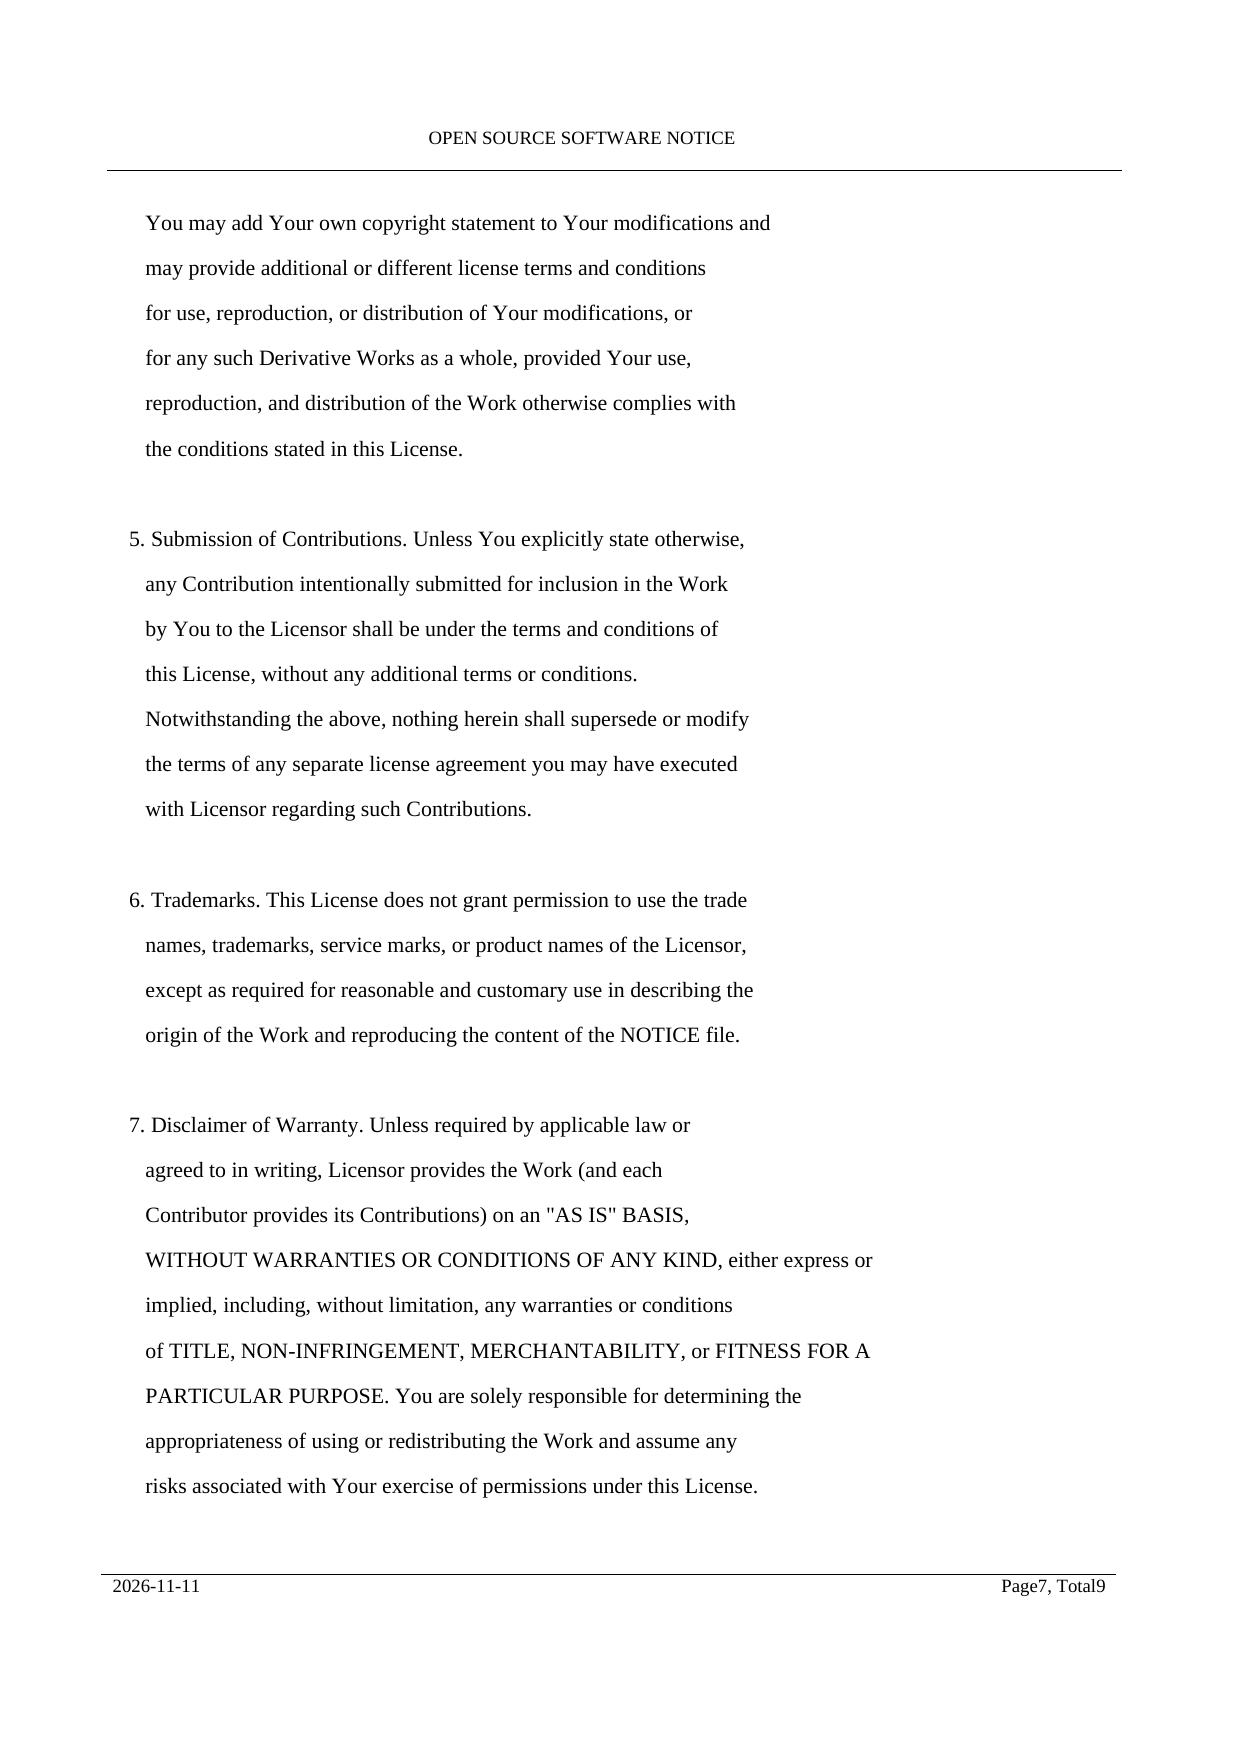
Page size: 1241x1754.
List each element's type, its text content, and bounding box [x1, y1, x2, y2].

text Contributor provides its Contributions) on an "AS IS" BASIS, [112, 1199, 1128, 1231]
text for use, reproduction, or distribution of Your modifications, or [112, 297, 1128, 329]
text for any such Derivative Works as a whole, provided Your use, [112, 342, 1128, 374]
text by You to the Licensor shall be under the terms and conditions of [112, 612, 1128, 645]
text implied, including, without limitation, any warranties or conditions [112, 1289, 1128, 1321]
text agreed to in writing, Licensor provides the Work (and each [112, 1153, 1128, 1186]
text any Contribution intentionally submitted for inclusion in the Work [112, 567, 1128, 600]
text may provide additional or different license terms and conditions [112, 251, 1128, 284]
text reproduction, and distribution of the Work otherwise complies with [112, 387, 1128, 419]
text of TITLE, NON-INFRINGEMENT, MERCHANTABILITY, or FITNESS FOR A [112, 1334, 1128, 1366]
text 5. Submission of Contributions. Unless You explicitly state otherwise, [112, 522, 1128, 554]
text this License, without any additional terms or conditions. [112, 657, 1128, 690]
text with Licensor regarding such Contributions. [112, 793, 1128, 825]
text 7. Disclaimer of Warranty. Unless required by applicable law or [112, 1108, 1128, 1141]
text the conditions stated in this License. [112, 432, 1128, 464]
text WITHOUT WARRANTIES OR CONDITIONS OF ANY KIND, either express or [112, 1244, 1128, 1276]
text appropriateness of using or redistributing the Work and assume any [112, 1424, 1128, 1457]
text origin of the Work and reproducing the content of the NOTICE file. [112, 1018, 1128, 1051]
text Notwithstanding the above, nothing herein shall supersede or modify [112, 702, 1128, 735]
text except as required for reasonable and customary use in describing the [112, 973, 1128, 1006]
text risks associated with Your exercise of permissions under this License. [112, 1469, 1128, 1502]
text the terms of any separate license agreement you may have executed [112, 748, 1128, 780]
text You may add Your own copyright statement to Your modifications and [112, 206, 1128, 239]
text PARTICULAR PURPOSE. You are solely responsible for determining the [112, 1379, 1128, 1412]
text 6. Trademarks. This License does not grant permission to use the trade [112, 883, 1128, 915]
text names, trademarks, service marks, or product names of the Licensor, [112, 928, 1128, 961]
